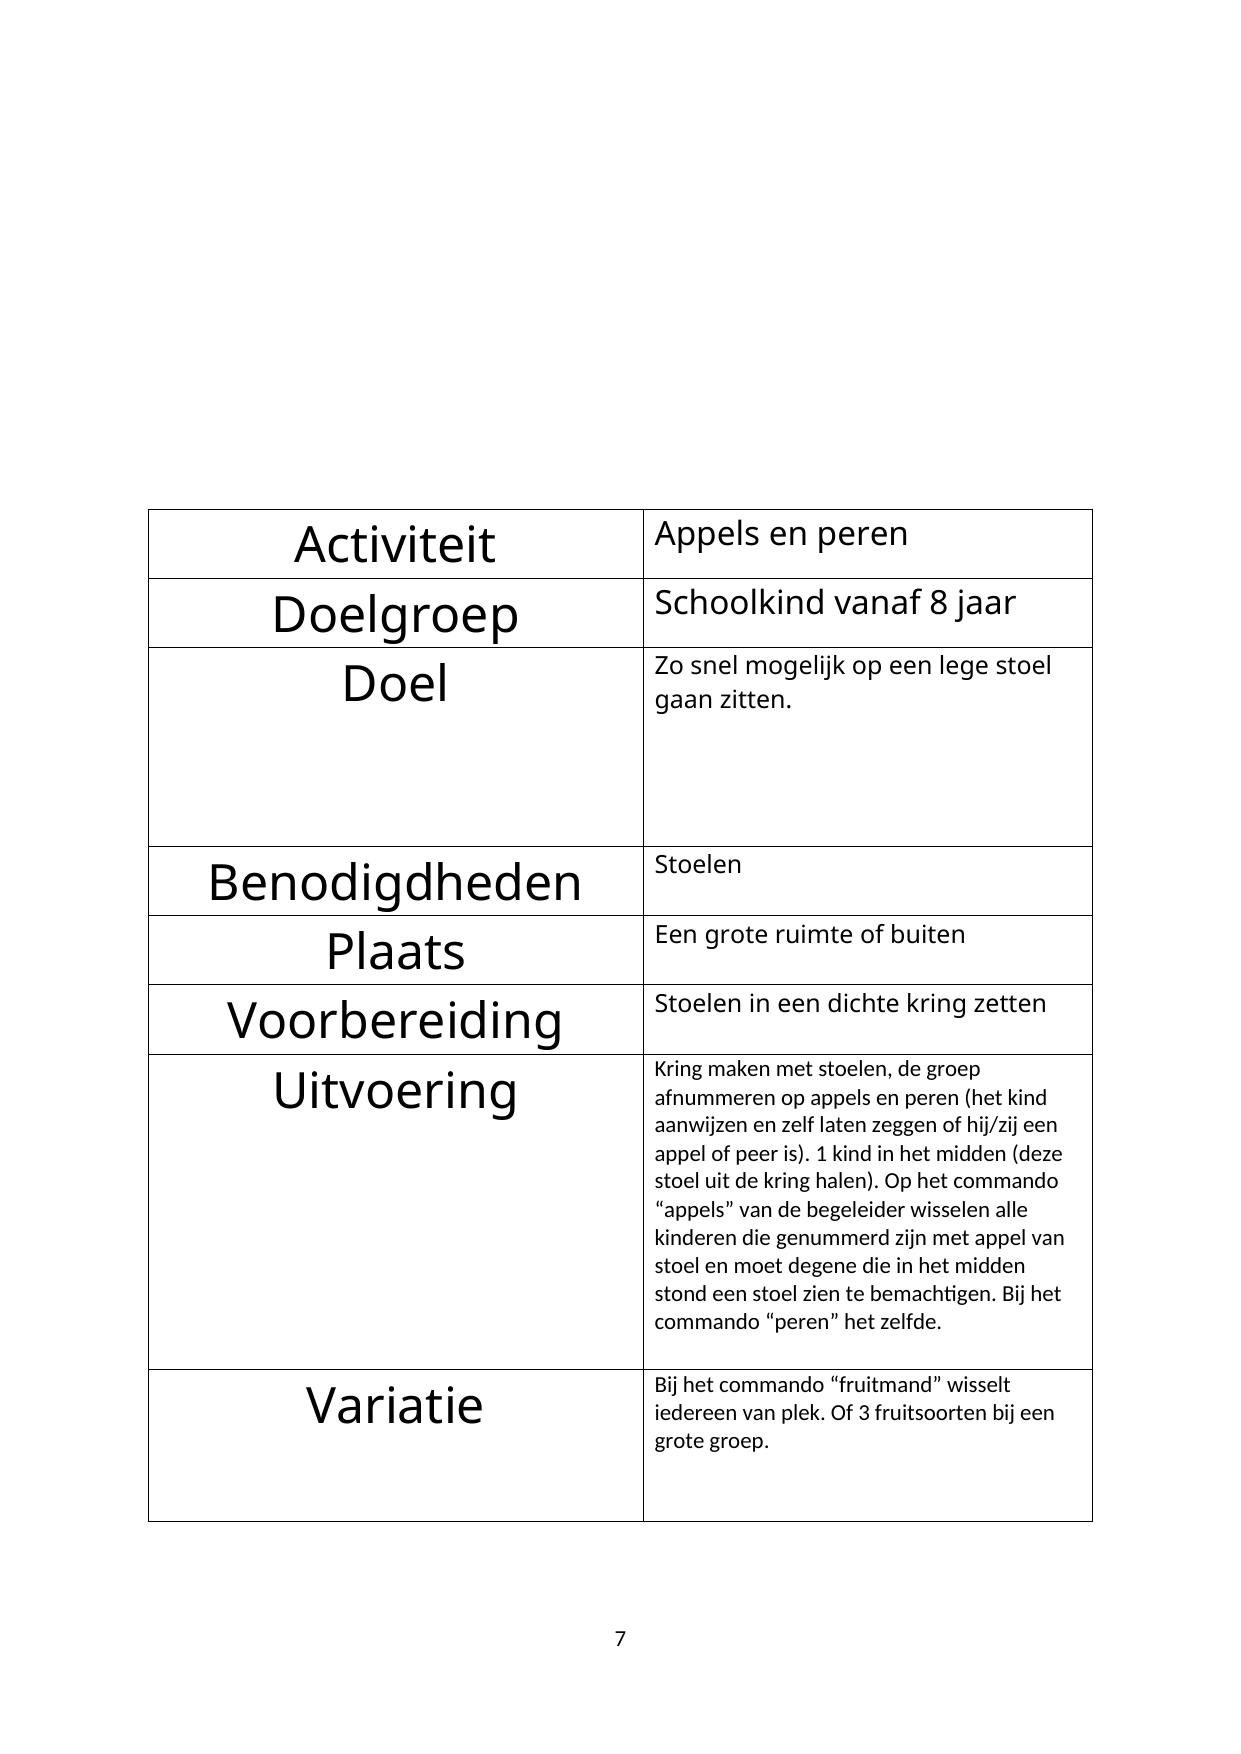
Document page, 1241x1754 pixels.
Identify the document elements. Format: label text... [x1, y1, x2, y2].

table_header Activiteit [149, 510, 643, 578]
table_cell Zo snel mogelijk op een lege stoel gaan zitten. [644, 648, 1092, 846]
table_cell Uitvoering [149, 1055, 643, 1369]
table_cell Plaats [149, 916, 643, 984]
table_cell Variatie [149, 1370, 643, 1521]
table_cell Bij het commando “fruitmand” wisselt iedereen van plek. Of 3 fruitsoorten bij een grote groep. [644, 1370, 1092, 1521]
table_cell Schoolkind vanaf 8 jaar [644, 579, 1092, 647]
table_cell Kring maken met stoelen, de groep afnummeren op appels en peren (het kind aanwijzen en zelf laten zeggen of hij/zij een appel of peer is). 1 kind in het midden (deze stoel uit de kring halen). Op het commando “appels” van de begeleider wisselen alle kinderen die genummerd zijn met appel van stoel en moet degene die in het midden stond een stoel zien te bemachtigen. Bij het commando “peren” het zelfde. [644, 1055, 1092, 1369]
table_cell Stoelen in een dichte kring zetten [644, 985, 1092, 1053]
table_header Appels en peren [644, 510, 1092, 578]
table_cell Stoelen [644, 847, 1092, 915]
table_cell Doelgroep [149, 579, 643, 647]
table_cell Doel [149, 648, 643, 846]
table_cell Een grote ruimte of buiten [644, 916, 1092, 984]
table_cell Benodigdheden [149, 847, 643, 915]
table_cell Voorbereiding [149, 985, 643, 1053]
